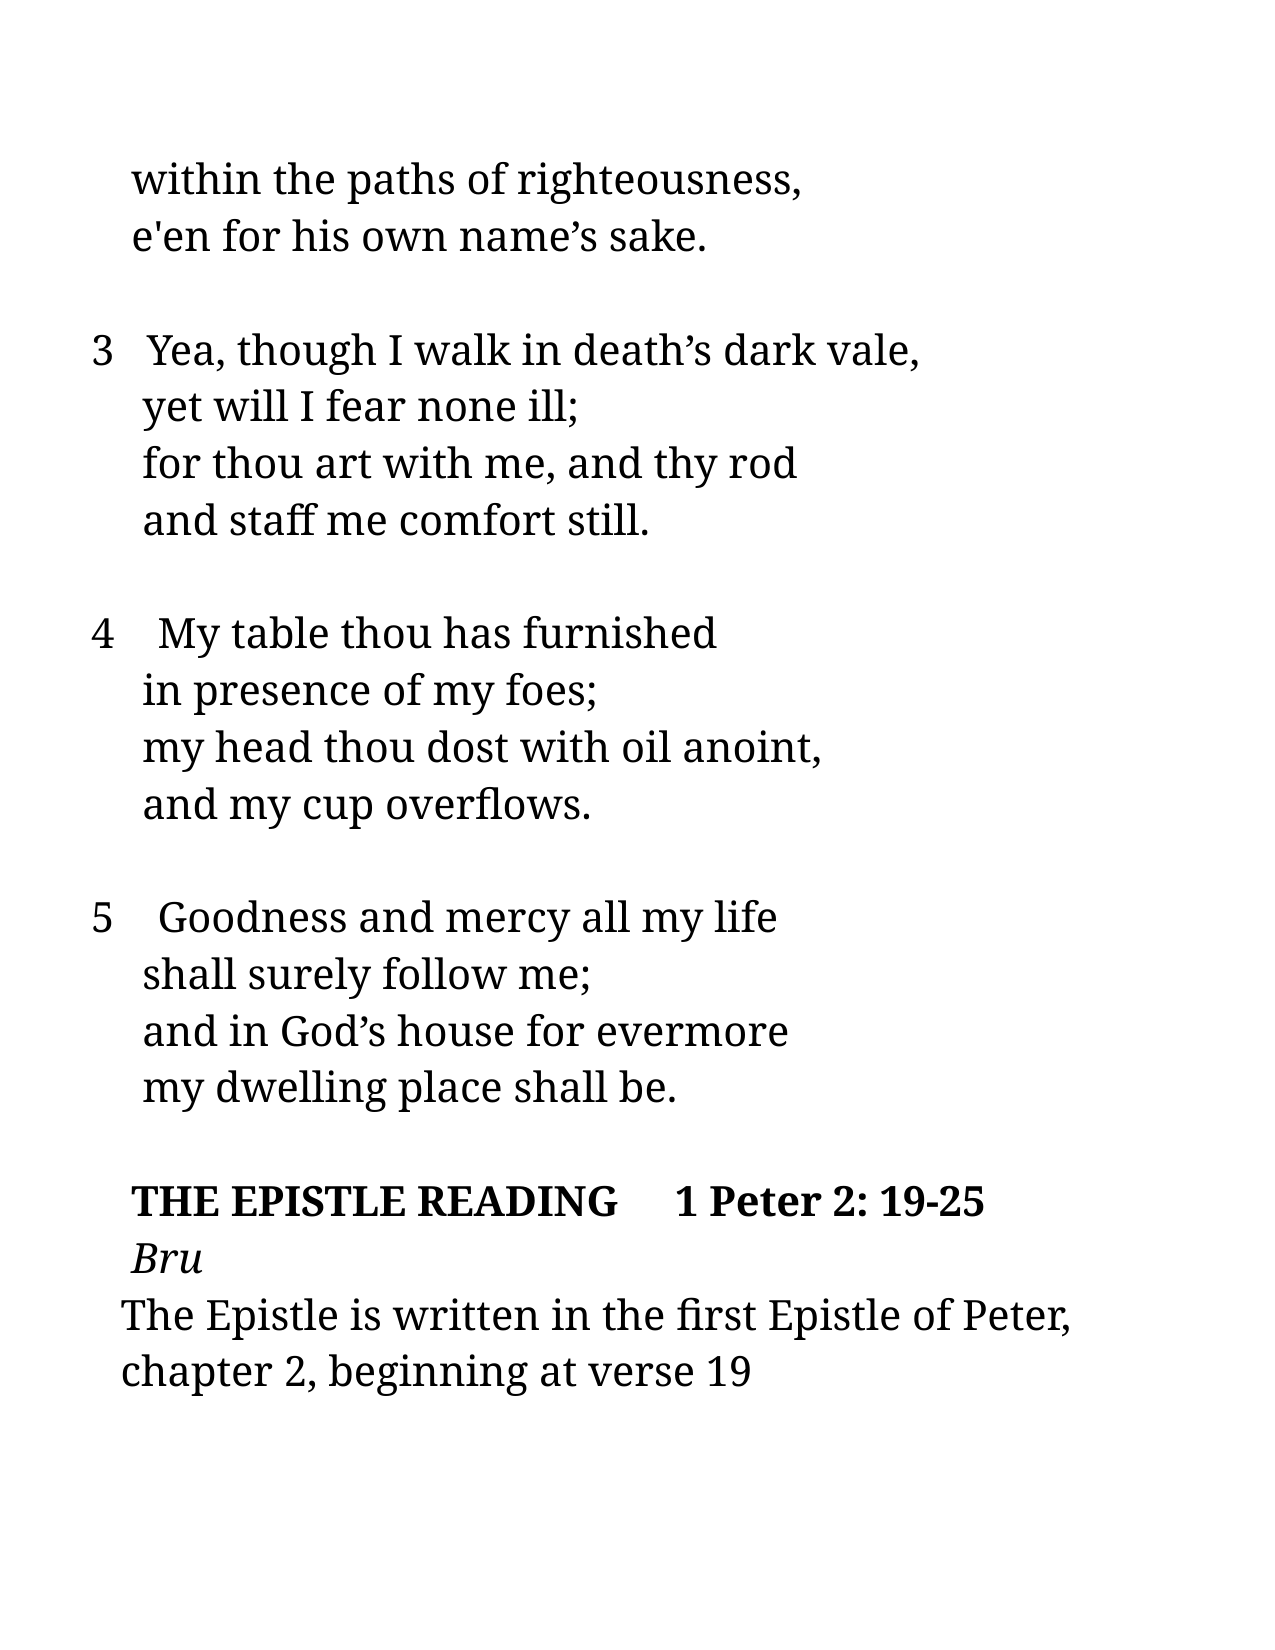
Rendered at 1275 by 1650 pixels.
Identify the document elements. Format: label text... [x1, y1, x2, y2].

text 3 Yea, though I walk in death’s dark vale, yet will I fear none ill; for thou art with me, and thy rod and staff me comfort still. [91, 320, 1125, 547]
text my dwelling place shall be. [120, 1058, 1125, 1115]
text 5 Goodness and mercy all my life shall surely follow me; and in God’s house for evermore [91, 888, 1125, 1058]
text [91, 150, 1125, 263]
text The Epistle is written in the first Epistle of Peter, chapter 2, beginning at verse 19 [120, 1285, 1125, 1399]
text 4 My table thou has furnished in presence of my foes; my head thou dost with oil anoint, and my cup overflows. [91, 604, 1125, 831]
text Bru [120, 1229, 1125, 1285]
text THE EPISTLE READING 1 Peter 2: 19-25 [120, 1172, 1125, 1229]
